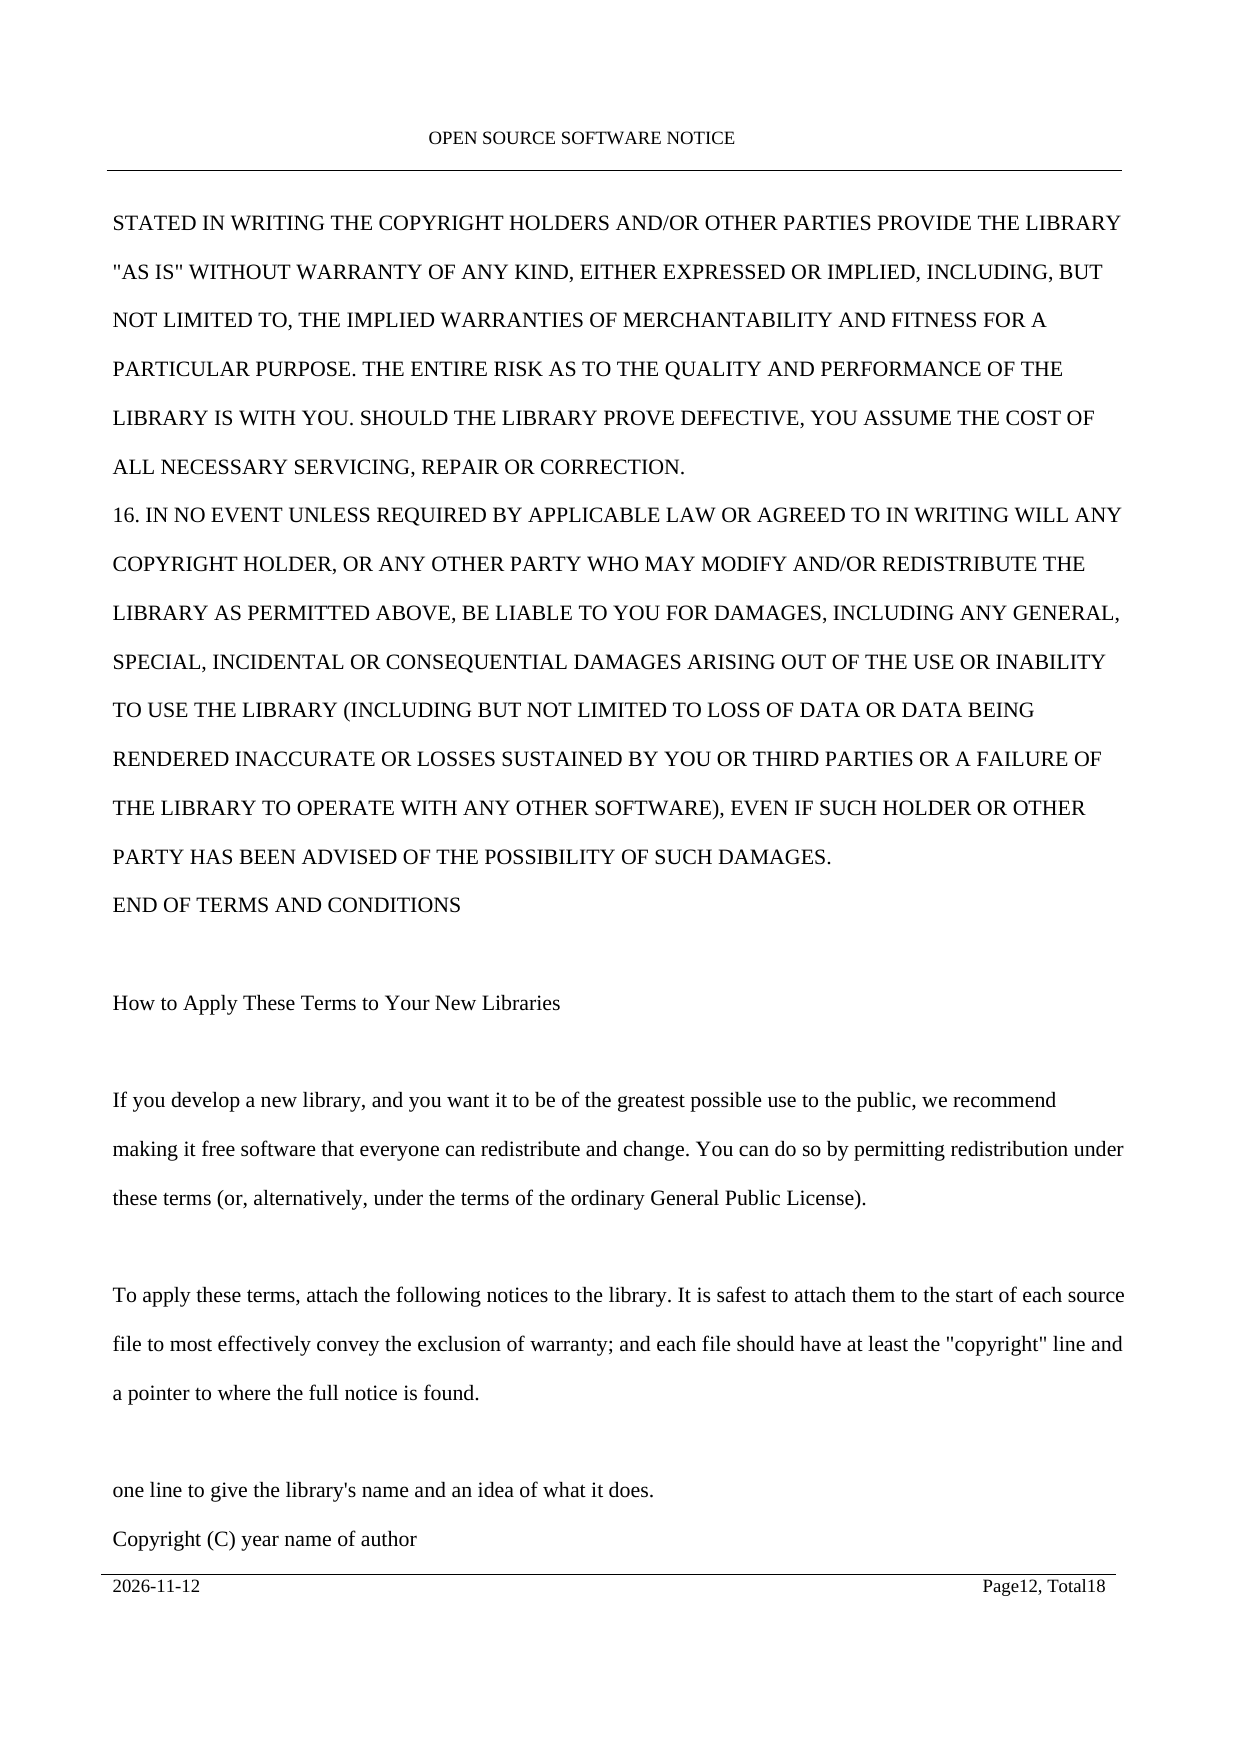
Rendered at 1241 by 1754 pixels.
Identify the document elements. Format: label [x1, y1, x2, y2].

text [112, 206, 1128, 1555]
